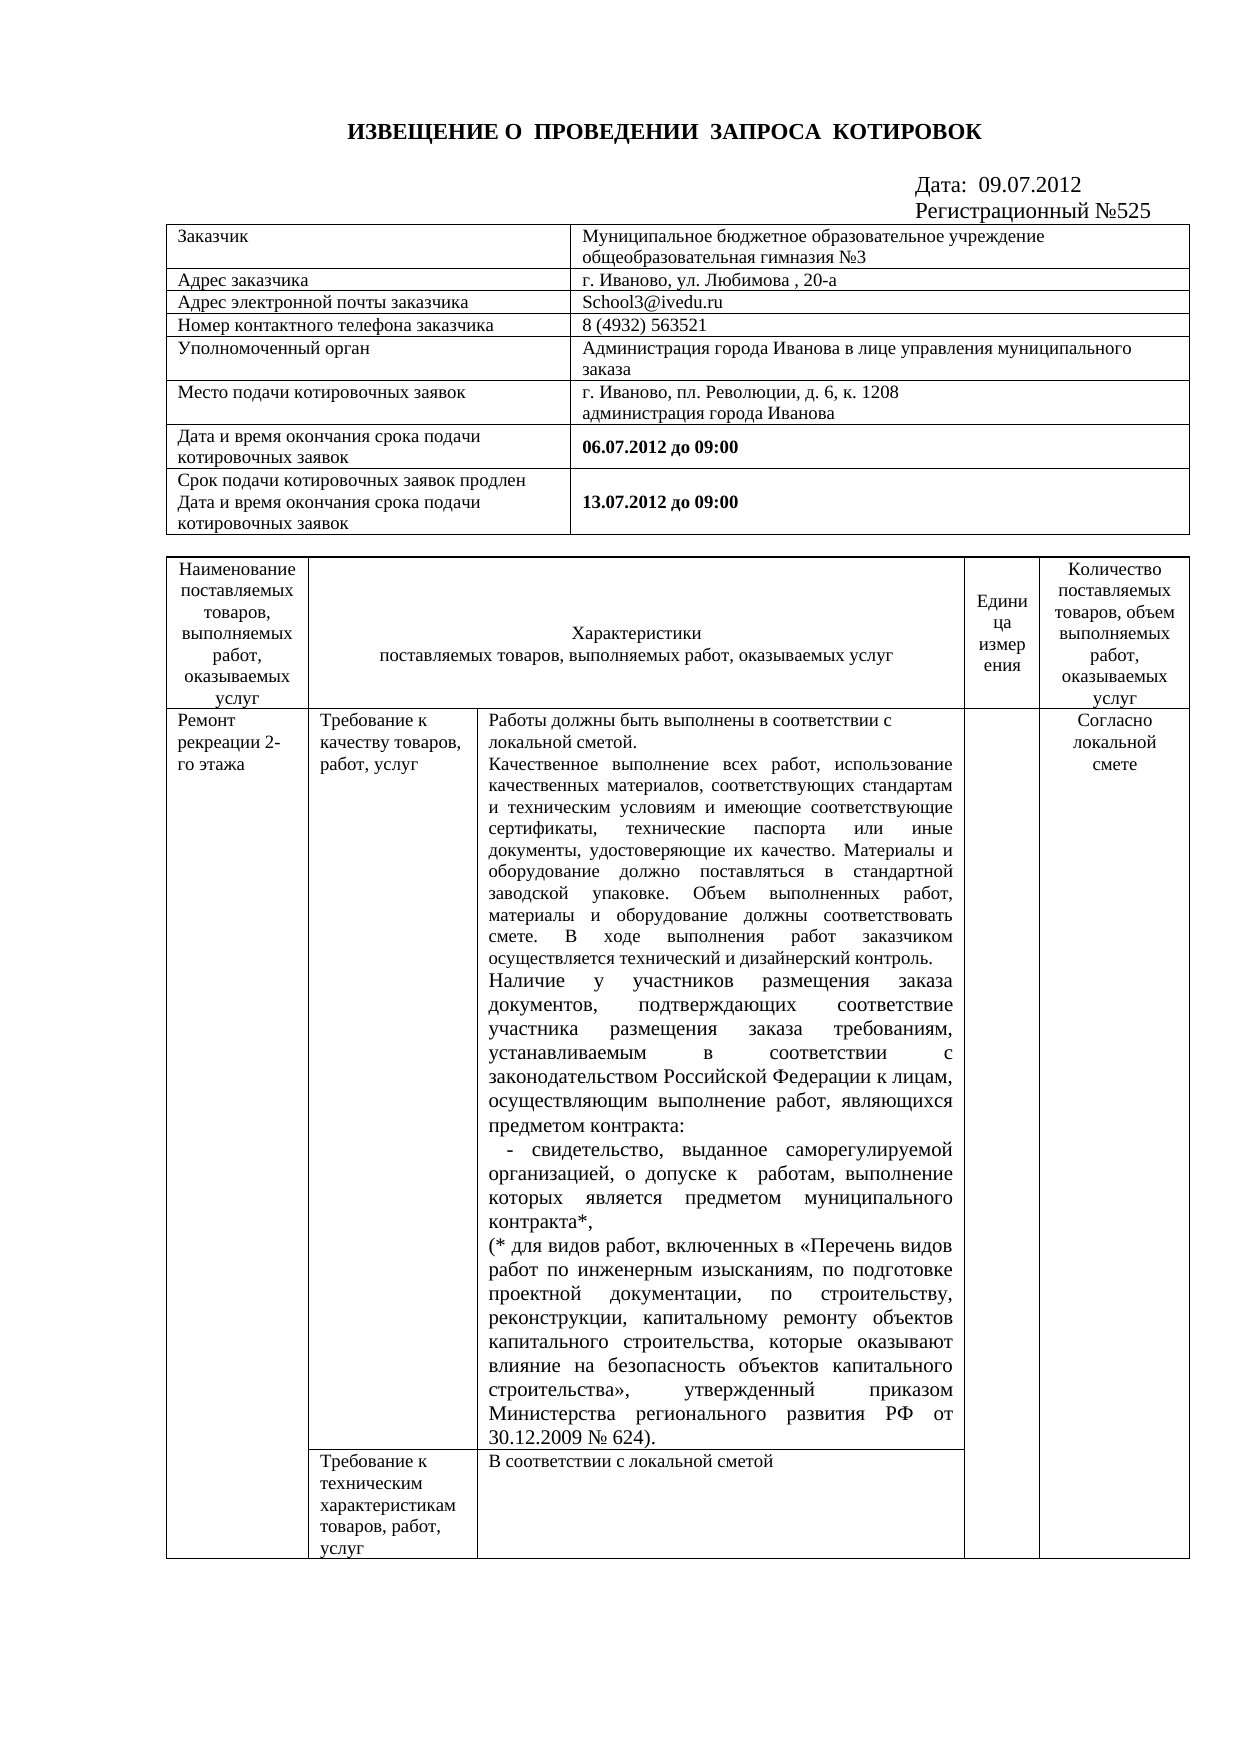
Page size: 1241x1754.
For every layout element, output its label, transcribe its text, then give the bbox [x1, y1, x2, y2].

table_cell Работы должны быть выполнены в соответствии с локальной сметой. Качественное выполнение всех работ, использование качественных материалов, соответствующих стандартам и техническим условиям и имеющие соответствующие сертификаты, технические паспорта или иные документы, удостоверяющие их качество. Материалы и оборудование должно поставляться в стандартной заводской упаковке. Объем выполненных работ, материалы и оборудование должны соответствовать смете. В ходе выполнения работ заказчиком осуществляется технический и дизайнерский контроль. Наличие у участников размещения заказа документов, подтверждающих соответствие участника размещения заказа требованиям, устанавливаемым в соответствии с законодательством Российской Федерации к лицам, осуществляющим выполнение работ, являющихся предметом контракта: - свидетельство, выданное саморегулируемой организацией, о допуске к работам, выполнение которых является предметом муниципального контракта*, (* для видов работ, включенных в «Перечень видов работ по инженерным изысканиям, по подготовке проектной документации, по строительству, реконструкции, капитальному ремонту объектов капитального строительства, которые оказывают влияние на безопасность объектов капитального строительства», утвержденный приказом Министерства регионального развития РФ от 30.12.2009 № 624). [478, 709, 964, 1449]
table_cell Адрес заказчика [167, 269, 570, 290]
table_cell г. Иваново, пл. Революции, д. 6, к. 1208 администрация города Иванова [571, 381, 1189, 424]
table_header Муниципальное бюджетное образовательное учреждение общеобразовательная гимназия №3 [571, 225, 1189, 268]
table_cell School3@ivedu.ru [571, 291, 1189, 313]
table_cell Срок подачи котировочных заявок продлен Дата и время окончания срока подачи котировочных заявок [167, 469, 570, 534]
table_header Заказчик [167, 225, 570, 268]
text Дата: 09.07.2012 [552, 171, 1152, 197]
table_cell Адрес электронной почты заказчика [167, 291, 570, 313]
table_cell 06.07.2012 до 09:00 [571, 425, 1189, 468]
table_header Характеристики поставляемых товаров, выполняемых работ, оказываемых услуг [309, 558, 964, 708]
table_cell 13.07.2012 до 09:00 [571, 469, 1189, 534]
table_header Количество поставляемых товаров, объем выполняемых работ, оказываемых услуг [1040, 558, 1189, 708]
text Регистрационный №525 [841, 197, 1152, 223]
table_header Наименование поставляемых товаров, выполняемых работ, оказываемых услуг [167, 558, 308, 708]
table_cell Уполномоченный орган [167, 337, 570, 380]
table_cell 8 (4932) 563521 [571, 314, 1189, 336]
table_cell Ремонт рекреации 2-го этажа [167, 709, 308, 1558]
table_cell В соответствии с локальной сметой [478, 1450, 964, 1558]
table_cell [965, 709, 1039, 1558]
table_cell г. Иваново, ул. Любимова , 20-а [571, 269, 1189, 290]
table_cell Требование к качеству товаров, работ, услуг [309, 709, 477, 1449]
text Извещение о проведении запроса котировок [177, 118, 1152, 144]
table_cell Согласно локальной смете [1040, 709, 1189, 1558]
table_cell Требование к техническим характеристикам товаров, работ, услуг [309, 1450, 477, 1558]
table_header Единица измерения [965, 558, 1039, 708]
table_cell Место подачи котировочных заявок [167, 381, 570, 424]
table_cell Дата и время окончания срока подачи котировочных заявок [167, 425, 570, 468]
table_cell Номер контактного телефона заказчика [167, 314, 570, 336]
table_cell Администрация города Иванова в лице управления муниципального заказа [571, 337, 1189, 380]
